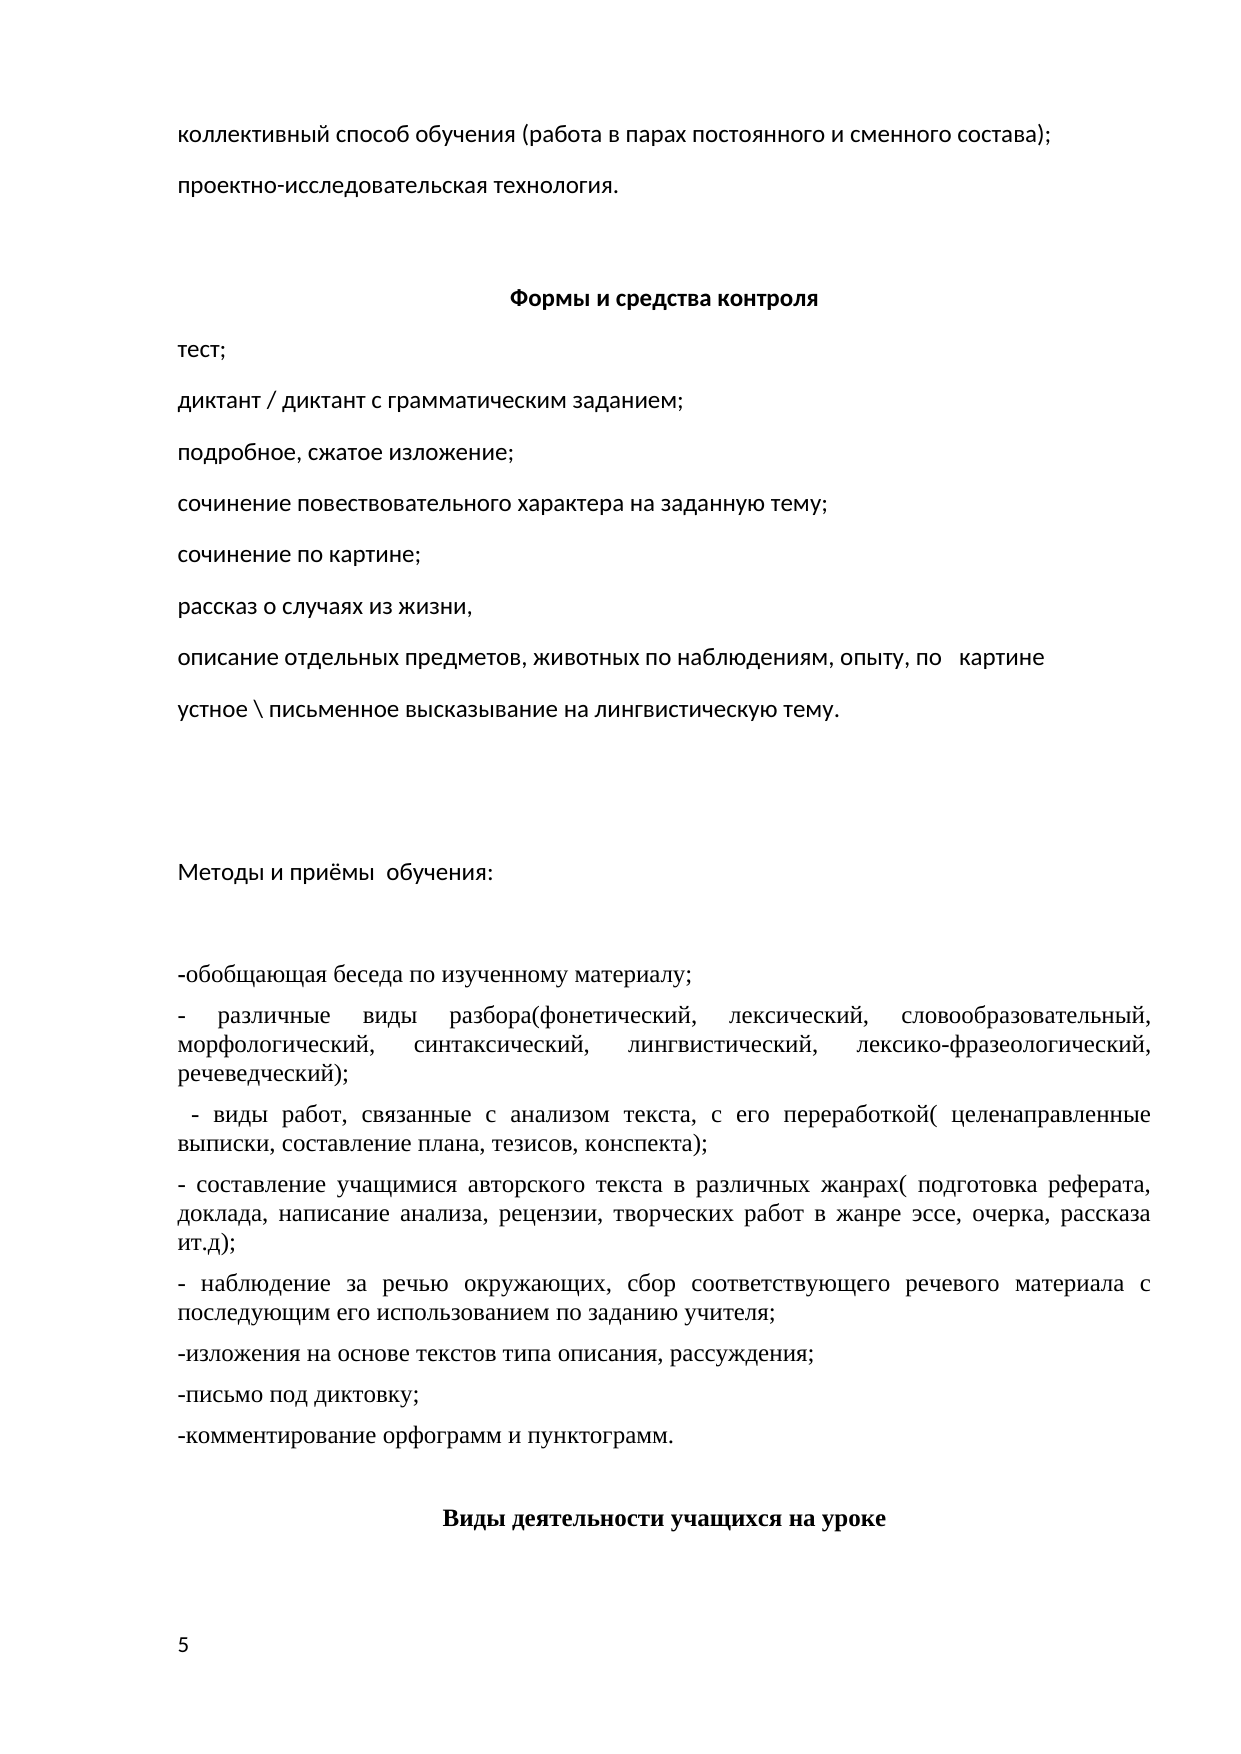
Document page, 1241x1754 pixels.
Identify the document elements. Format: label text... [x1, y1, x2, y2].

text - составление учащимися авторского текста в различных жанрах( подготовка реферата, доклада, написание анализа, рецензии, творческих работ в жанре эссе, очерка, рассказа ит.д); [177, 1169, 1152, 1255]
text Методы и приёмы обучения: [177, 856, 1152, 887]
list коллективный способ обучения (работа в парах постоянного и сменного состава); [177, 118, 1152, 149]
list сочинение повествовательного характера на заданную тему; [177, 487, 1152, 518]
list устное \ письменное высказывание на лингвистическую тему. [177, 693, 1152, 723]
text -обобщающая беседа по изученному материалу; [177, 959, 1152, 988]
text -письмо под диктовку; [177, 1379, 1152, 1408]
list подробное, сжатое изложение; [177, 436, 1152, 466]
text -изложения на основе текстов типа описания, рассуждения; [177, 1338, 1152, 1367]
text - виды работ, связанные с анализом текста, с его переработкой( целенаправленные выписки, составление плана, тезисов, конспекта); [177, 1099, 1152, 1157]
text Формы и средства контроля [177, 282, 1152, 312]
list сочинение по картине; [177, 539, 1152, 569]
list рассказ о случаях из жизни, [177, 590, 1152, 621]
text Виды деятельности учащихся на уроке [177, 1503, 1152, 1532]
text - различные виды разбора(фонетический, лексический, словообразовательный, морфологический, синтаксический, лингвистический, лексико-фразеологический, речеведческий); [177, 1000, 1152, 1087]
list проектно-исследовательская технология. [177, 169, 1152, 200]
text - наблюдение за речью окружающих, сбор соответствующего речевого материала с последующим его использованием по заданию учителя; [177, 1268, 1152, 1325]
list тест; [177, 333, 1152, 364]
text -комментирование орфограмм и пунктограмм. [177, 1420, 1152, 1449]
list диктант / диктант с грамматическим заданием; [177, 384, 1152, 415]
list описание отдельных предметов, животных по наблюдениям, опыту, по картине [177, 641, 1152, 672]
